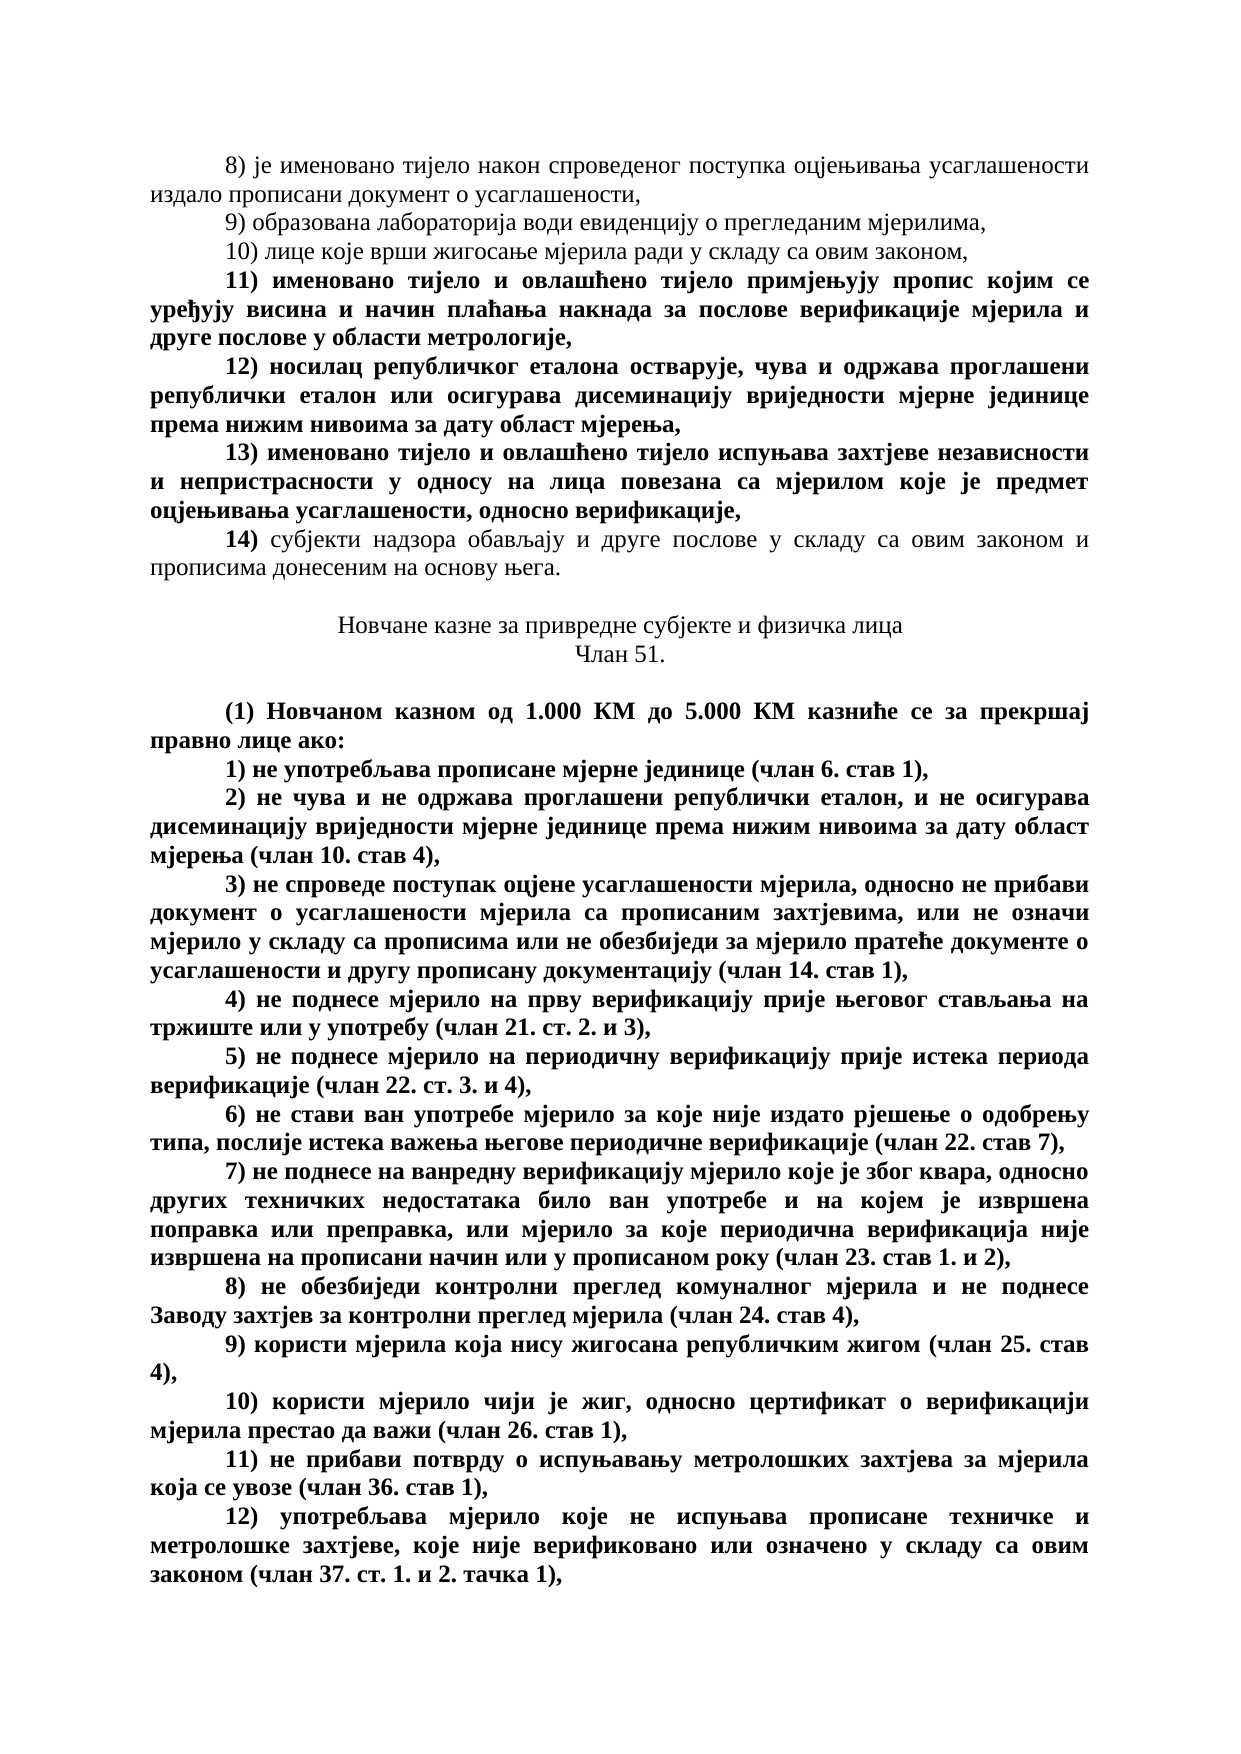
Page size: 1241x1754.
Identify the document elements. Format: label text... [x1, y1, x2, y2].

text 8) је именовано тијело након спроведеног поступка оцјењивања усаглашености издало прописани документ о усаглашености, [150, 150, 1090, 207]
text 11) не прибави потврду о испуњавању метролошких захтјева за мјерила која се увозе (члан 36. став 1), [150, 1444, 1090, 1501]
text 7) не поднесе на ванредну верификацију мјерило које је због квара, односно других техничких недостатака било ван употребе и на којем је извршена поправка или преправка, или мјерило за које периодична верификација није извршена на прописани начин или у прописаном року (члан 23. став 1. и 2), [150, 1156, 1090, 1271]
text 14) субјекти надзора обављају и друге послове у складу са овим законом и прописима донесеним на основу њега. [150, 524, 1090, 581]
text 1) не употребљава прописане мјерне јединице (члан 6. став 1), [150, 754, 1090, 782]
text 5) не поднесе мјерило на периодичну верификацију прије истека периода верификације (члан 22. ст. 3. и 4), [150, 1041, 1090, 1099]
text 11) именовано тијело и овлашћено тијело примјењују пропис којим се уређују висина и начин плаћања накнада за послове верификације мјерила и друге послове у области метрологије, [150, 265, 1090, 351]
text 6) не стави ван употребе мјерило за које није издато рјешење о одобрењу типа, послије истека важења његове периодичне верификације (члан 22. став 7), [150, 1099, 1090, 1156]
text 9) користи мјерила која нису жигосана републичким жигом (члан 25. став 4), [150, 1329, 1090, 1386]
text 13) именовано тијело и овлашћено тијело испуњава захтјеве независности и непристрасности у односу на лица повезана са мјерилом које је предмет оцјењивања усаглашености, односно верификације, [150, 437, 1090, 524]
text 2) не чува и не одржава проглашени републички еталон, и не осигурава дисеминацију вриједности мјерне јединице према нижим нивоима за дату област мјерења (члан 10. став 4), [150, 782, 1090, 869]
text 3) не спроведе поступак оцјене усаглашености мјерила, односно не прибави документ о усаглашености мјерила са прописаним захтјевима, или не означи мјерило у складу са прописима или не обезбиједи за мјерило пратеће документе о усаглашености и другу прописану документацију (члан 14. став 1), [150, 869, 1090, 984]
text 9) образована лабораторија води евиденцију о прегледаним мјерилима, [150, 207, 1090, 236]
text Члан 51. [150, 639, 1090, 667]
text 12) употребљава мјерило које не испуњава прописане техничке и метролошке захтјеве, које није верификовано или означено у складу са овим законом (члан 37. ст. 1. и 2. тачка 1), [150, 1501, 1090, 1587]
text 12) носилац републичког еталона остварује, чува и одржава проглашени републички еталон или осигурава дисеминацију вриједности мјерне јединице према нижим нивоима за дату област мјерења, [150, 351, 1090, 437]
text 8) не обезбиједи контролни преглед комуналног мјерила и не поднесе Заводу захтјев за контролни преглед мјерила (члан 24. став 4), [150, 1271, 1090, 1329]
text 10) лице које врши жигосање мјерила ради у складу са овим законом, [150, 236, 1090, 265]
text Новчане казне за привредне субјекте и физичка лица [150, 610, 1090, 639]
text 10) користи мјерило чији је жиг, односно цертификат о верификацији мјерила престао да важи (члан 26. став 1), [150, 1386, 1090, 1444]
text (1) Новчаном казном од 1.000 КМ до 5.000 КМ казниће се за прекршај правно лице ако: [150, 696, 1090, 754]
text 4) не поднесе мјерило на прву верификацију прије његовог стављања на тржиште или у употребу (члан 21. ст. 2. и 3), [150, 984, 1090, 1041]
